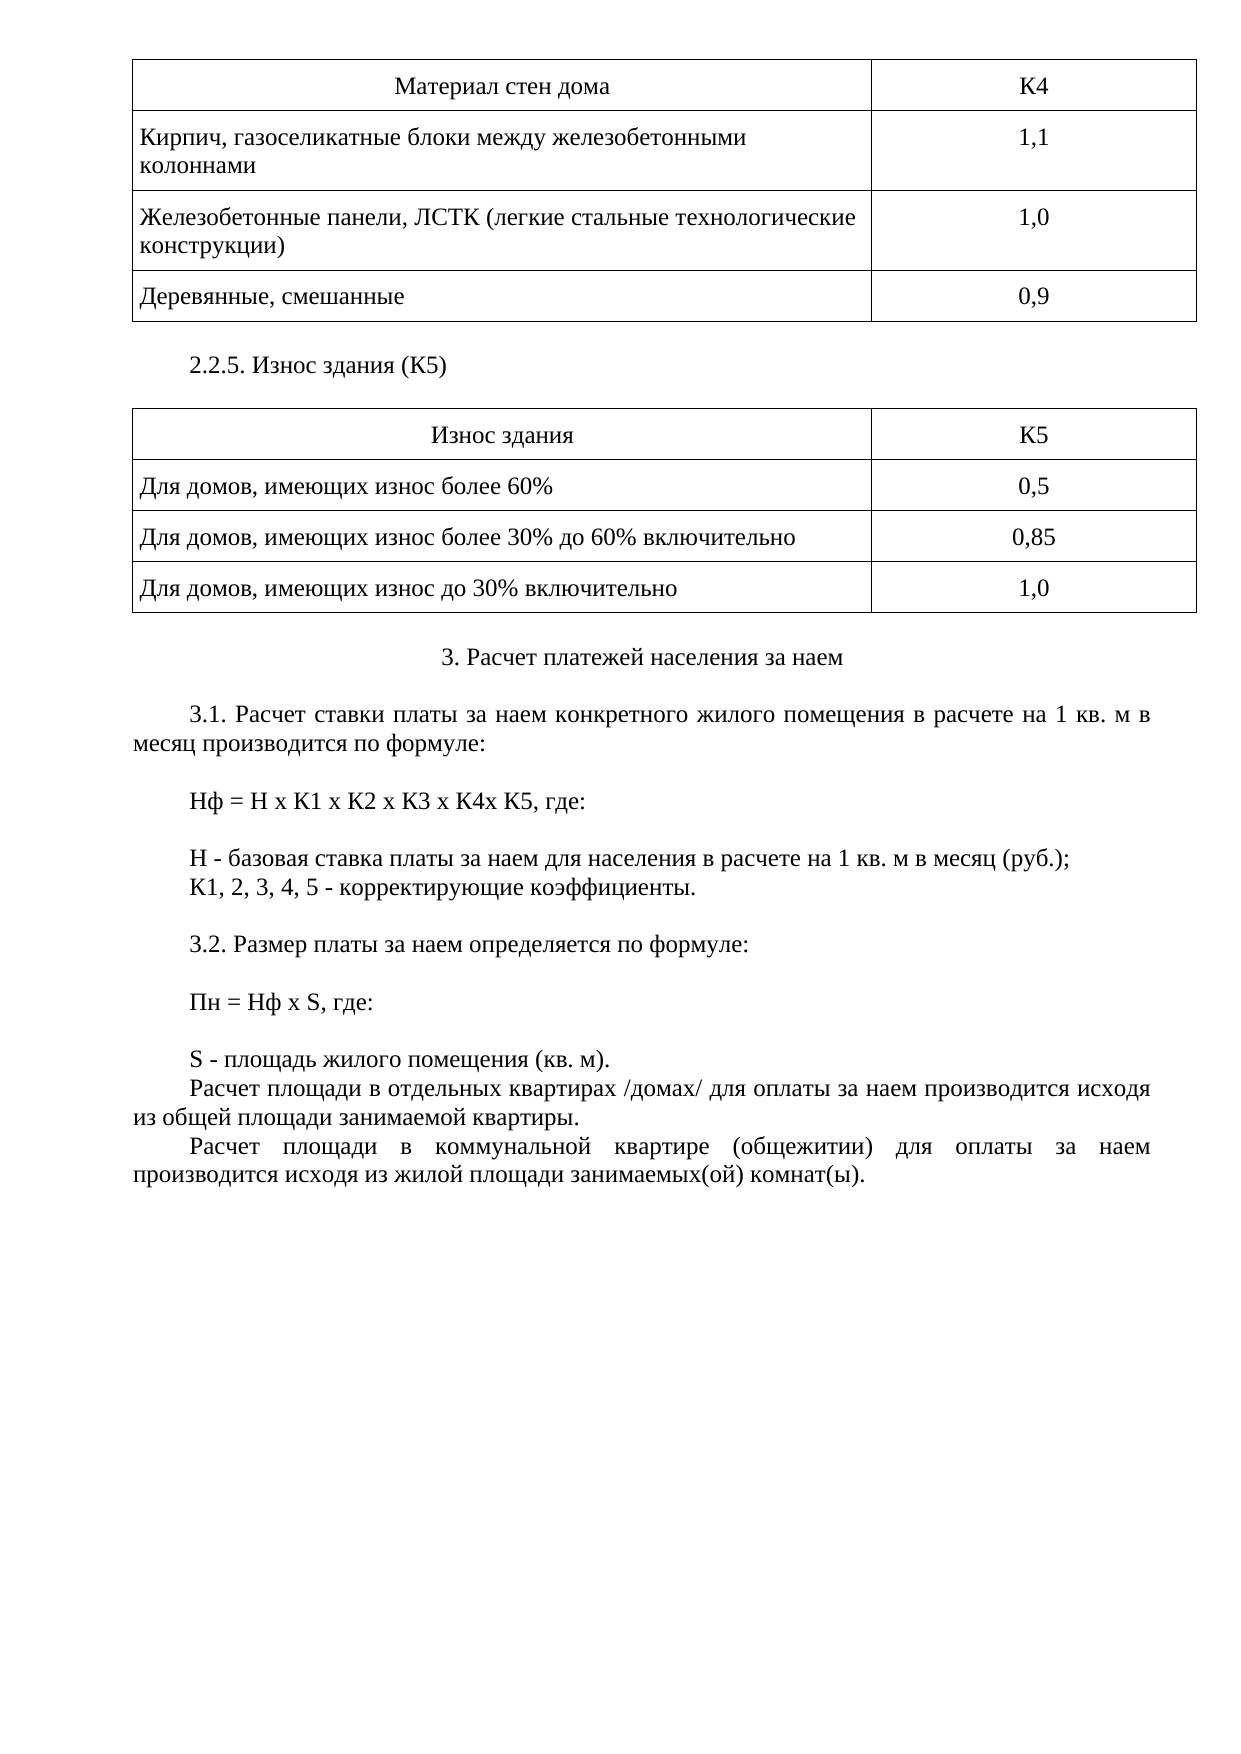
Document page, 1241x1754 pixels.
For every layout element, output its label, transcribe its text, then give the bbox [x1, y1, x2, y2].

table_cell 0,85 [872, 511, 1196, 561]
table_header К5 [872, 409, 1196, 459]
table_header К4 [872, 60, 1196, 110]
table_cell Железобетонные панели, ЛСТК (легкие стальные технологические конструкции) [133, 191, 871, 270]
table_cell 0,9 [872, 271, 1196, 321]
text 3. Расчет платежей населения за наем [133, 642, 1152, 671]
text 3.2. Размер платы за наем определяется по формуле: [133, 929, 1152, 958]
table_cell 1,0 [872, 562, 1196, 612]
text 2.2.5. Износ здания (К5) [133, 351, 1152, 379]
table_cell Для домов, имеющих износ более 30% до 60% включительно [133, 511, 871, 561]
table_cell Для домов, имеющих износ до 30% включительно [133, 562, 871, 612]
text Нф = Н x К1 x К2 x К3 x К4x К5, где: [133, 786, 1152, 814]
text К1, 2, 3, 4, 5 - корректирующие коэффициенты. [133, 872, 1152, 901]
text Н - базовая ставка платы за наем для населения в расчете на 1 кв. м в месяц (руб.); [133, 843, 1152, 872]
table_cell 1,0 [872, 191, 1196, 270]
text S - площадь жилого помещения (кв. м). [133, 1044, 1152, 1073]
text 3.1. Расчет ставки платы за наем конкретного жилого помещения в расчете на 1 кв. м в месяц производится по формуле: [133, 699, 1152, 757]
table_cell Кирпич, газоселикатные блоки между железобетонными колоннами [133, 111, 871, 190]
table_cell Для домов, имеющих износ более 60% [133, 460, 871, 510]
table_cell 1,1 [872, 111, 1196, 190]
table_cell 0,5 [872, 460, 1196, 510]
text Пн = Нф x S, где: [133, 987, 1152, 1016]
text Расчет площади в отдельных квартирах /домах/ для оплаты за наем производится исходя из общей площади занимаемой квартиры. [133, 1073, 1152, 1131]
table_header Износ здания [133, 409, 871, 459]
text Расчет площади в коммунальной квартире (общежитии) для оплаты за наем производится исходя из жилой площади занимаемых(ой) комнат(ы). [133, 1131, 1152, 1188]
table_header Материал стен дома [133, 60, 871, 110]
table_cell Деревянные, смешанные [133, 271, 871, 321]
